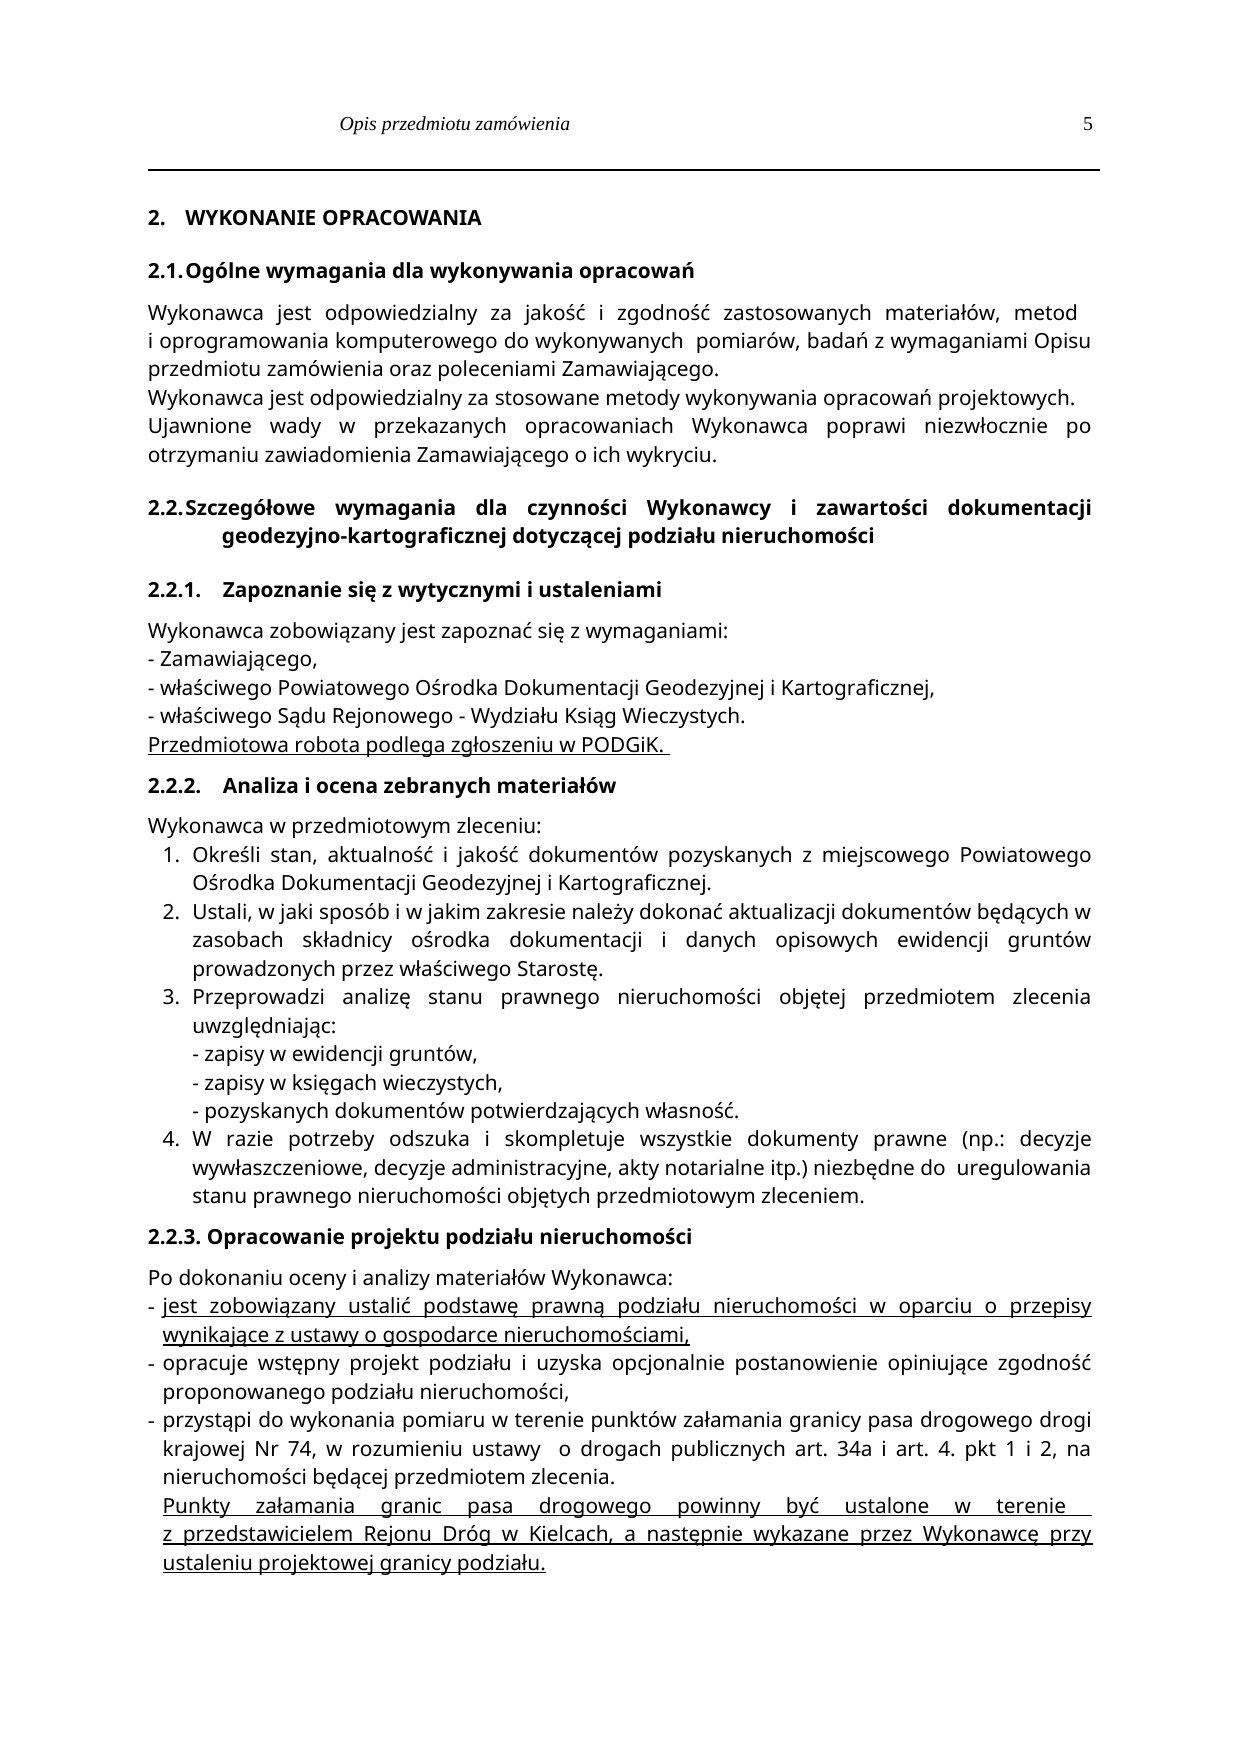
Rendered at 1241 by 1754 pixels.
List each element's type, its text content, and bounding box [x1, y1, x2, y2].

list W razie potrzeby odszuka i skompletuje wszystkie dokumenty prawne (np.: decyzje wywłaszczeniowe, decyzje administracyjne, akty notarialne itp.) niezbędne do uregulowania stanu prawnego nieruchomości objętych przedmiotowym zleceniem. [162, 1124, 1092, 1210]
text Ujawnione wady w przekazanych opracowaniach Wykonawca poprawi niezwłocznie po otrzymaniu zawiadomienia Zamawiającego o ich wykryciu. [148, 411, 1092, 468]
subtitle Zapoznanie się z wytycznymi i ustaleniami [148, 575, 1092, 603]
text - zapisy w księgach wieczystych, [192, 1068, 1092, 1096]
text Punkty załamania granic pasa drogowego powinny być ustalone w terenie z przedstawicielem Rejonu Dróg w Kielcach, a następnie wykazane przez Wykonawcę przy ustaleniu projektowej granicy podziału. [162, 1516, 1092, 1543]
subtitle Ogólne wymagania dla wykonywania opracowań [148, 257, 1092, 285]
subtitle 2.2.3. Opracowanie projektu podziału nieruchomości [148, 1222, 1092, 1251]
text - pozyskanych dokumentów potwierdzających własność. [192, 1096, 1092, 1124]
text - Zamawiającego, [148, 644, 1092, 673]
text Wykonawca jest odpowiedzialny za jakość i zgodność zastosowanych materiałów, metod i oprogramowania komputerowego do wykonywanych pomiarów, badań z wymaganiami Opisu przedmiotu zamówienia oraz poleceniami Zamawiającego. [148, 298, 1092, 383]
text Przedmiotowa robota podlega zgłoszeniu w PODGiK. [148, 730, 1092, 758]
text Wykonawca w przedmiotowym zleceniu: [148, 812, 1092, 840]
subtitle wykonanie OPRACOWANIA [111, 203, 1092, 232]
text Wykonawca zobowiązany jest zapoznać się z wymaganiami: [148, 616, 1092, 644]
subtitle Analiza i ocena zebranych materiałów [148, 771, 1092, 799]
list Ustali, w jaki sposób i w jakim zakresie należy dokonać aktualizacji dokumentów będących w zasobach składnicy ośrodka dokumentacji i danych opisowych ewidencji gruntów prowadzonych przez właściwego Starostę. [162, 897, 1092, 982]
text Punkty załamania granic pasa drogowego powinny być ustalone w terenie z przedstawicielem Rejonu Dróg w Kielcach, a następnie wykazane przez Wykonawcę przy ustaleniu projektowej granicy podziału. [162, 1491, 1092, 1515]
text - właściwego Sądu Rejonowego - Wydziału Ksiąg Wieczystych. [148, 701, 1092, 730]
list opracuje wstępny projekt podziału i uzyska opcjonalnie postanowienie opiniujące zgodność proponowanego podziału nieruchomości, [148, 1348, 1092, 1405]
list Określi stan, aktualność i jakość dokumentów pozyskanych z miejscowego Powiatowego Ośrodka Dokumentacji Geodezyjnej i Kartograficznej. [162, 840, 1092, 897]
text Punkty załamania granic pasa drogowego powinny być ustalone w terenie z przedstawicielem Rejonu Dróg w Kielcach, a następnie wykazane przez Wykonawcę przy ustaleniu projektowej granicy podziału. [162, 1544, 1092, 1576]
text - zapisy w ewidencji gruntów, [192, 1039, 1092, 1068]
text Po dokonaniu oceny i analizy materiałów Wykonawca: [148, 1263, 1092, 1292]
subtitle Szczegółowe wymagania dla czynności Wykonawcy i zawartości dokumentacji geodezyjno-kartograficznej dotyczącej podziału nieruchomości [148, 493, 1092, 550]
list jest zobowiązany ustalić podstawę prawną podziału nieruchomości w oparciu o przepisy wynikające z ustawy o gospodarce nieruchomościami, [148, 1292, 1092, 1348]
text - właściwego Powiatowego Ośrodka Dokumentacji Geodezyjnej i Kartograficznej, [148, 673, 1092, 701]
list Przeprowadzi analizę stanu prawnego nieruchomości objętej przedmiotem zlecenia uwzględniając: [162, 982, 1092, 1039]
text Wykonawca jest odpowiedzialny za stosowane metody wykonywania opracowań projektowych. [148, 383, 1092, 411]
list przystąpi do wykonania pomiaru w terenie punktów załamania granicy pasa drogowego drogi krajowej Nr 74, w rozumieniu ustawy o drogach publicznych art. 34a i art. 4. pkt 1 i 2, na nieruchomości będącej przedmiotem zlecenia. [148, 1405, 1092, 1491]
